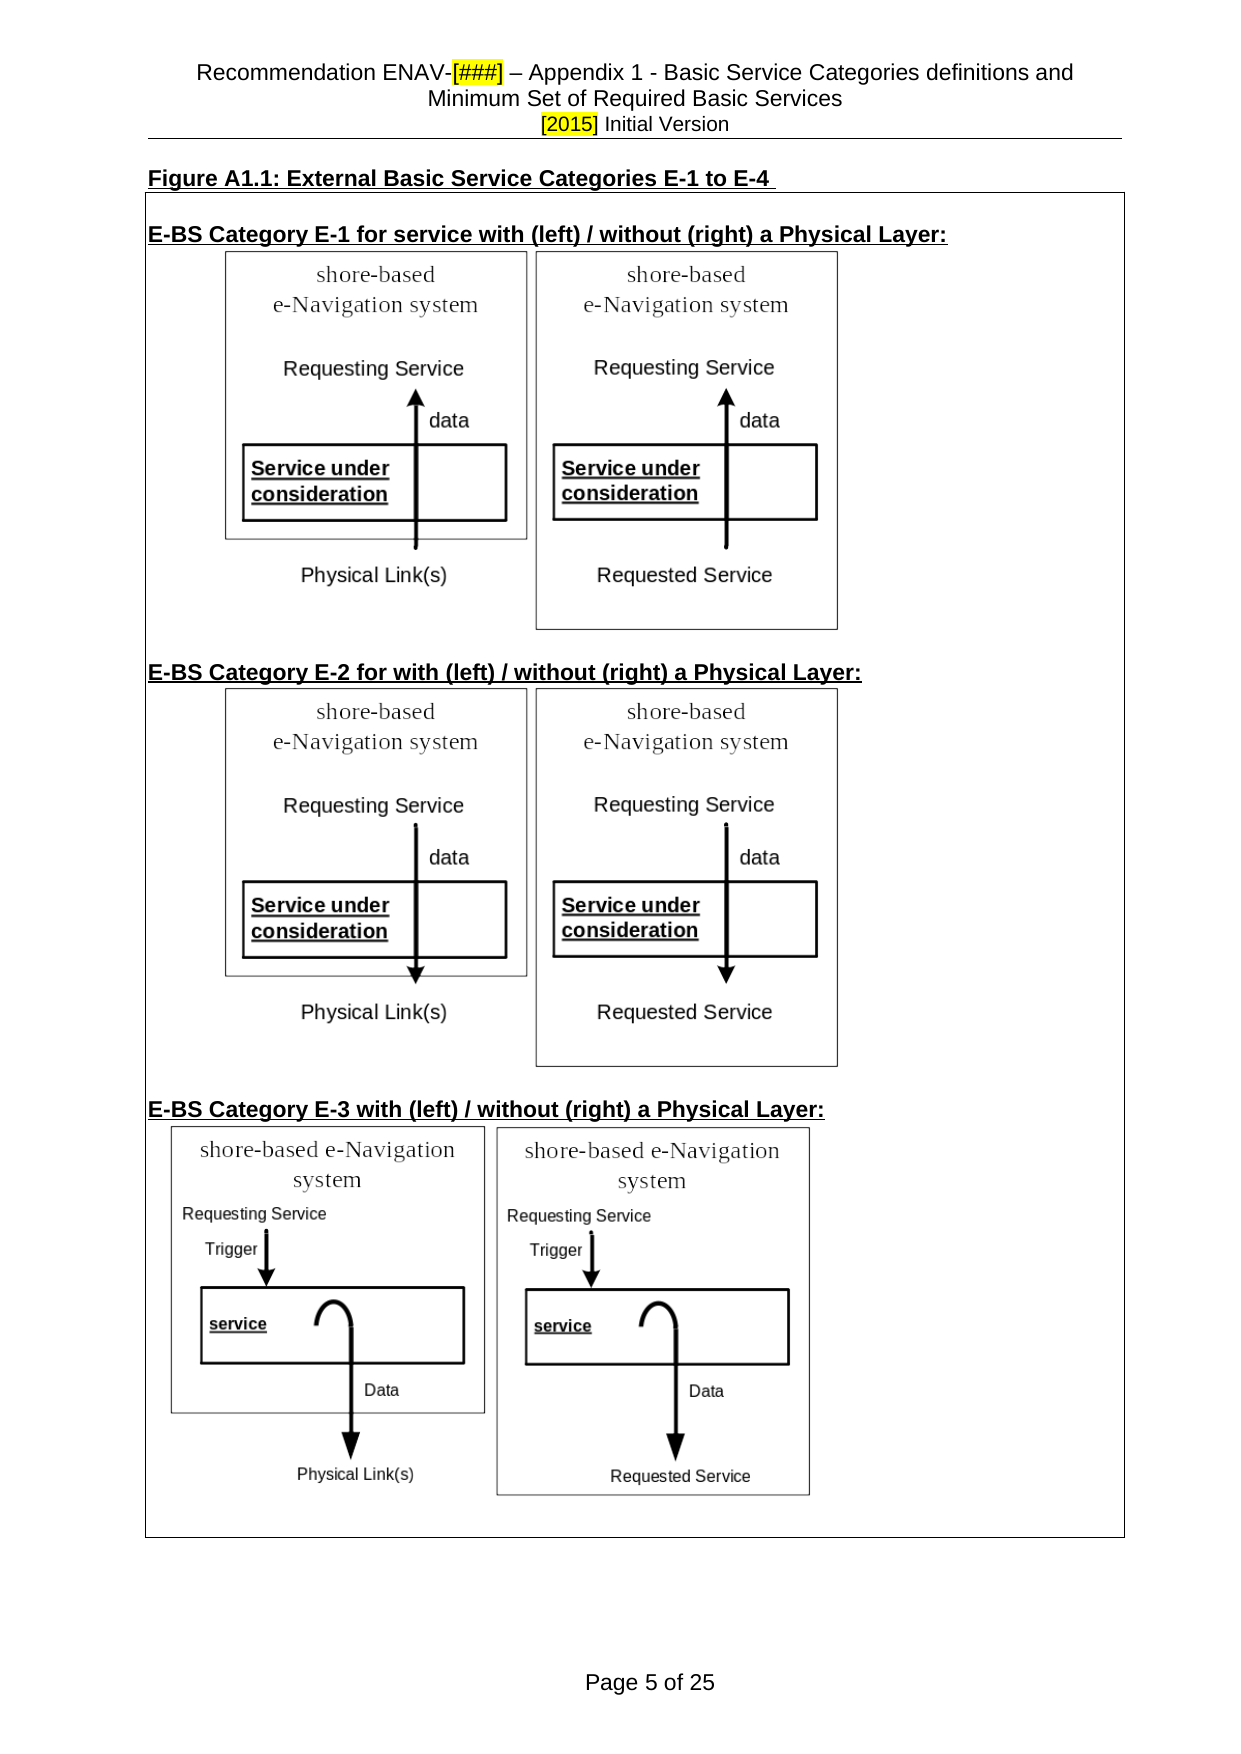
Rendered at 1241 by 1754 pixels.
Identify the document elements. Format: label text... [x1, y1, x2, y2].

text E-BS Category E-1 for service with (left) / without (right) a Physical Layer: [148, 221, 1122, 247]
text Figure A1.1: External Basic Service Categories E-1 to E-4 [148, 165, 1122, 192]
text E-BS Category E-2 for with (left) / without (right) a Physical Layer: [148, 658, 1122, 685]
text E-BS Category E-3 with (left) / without (right) a Physical Layer: [148, 1096, 1122, 1122]
